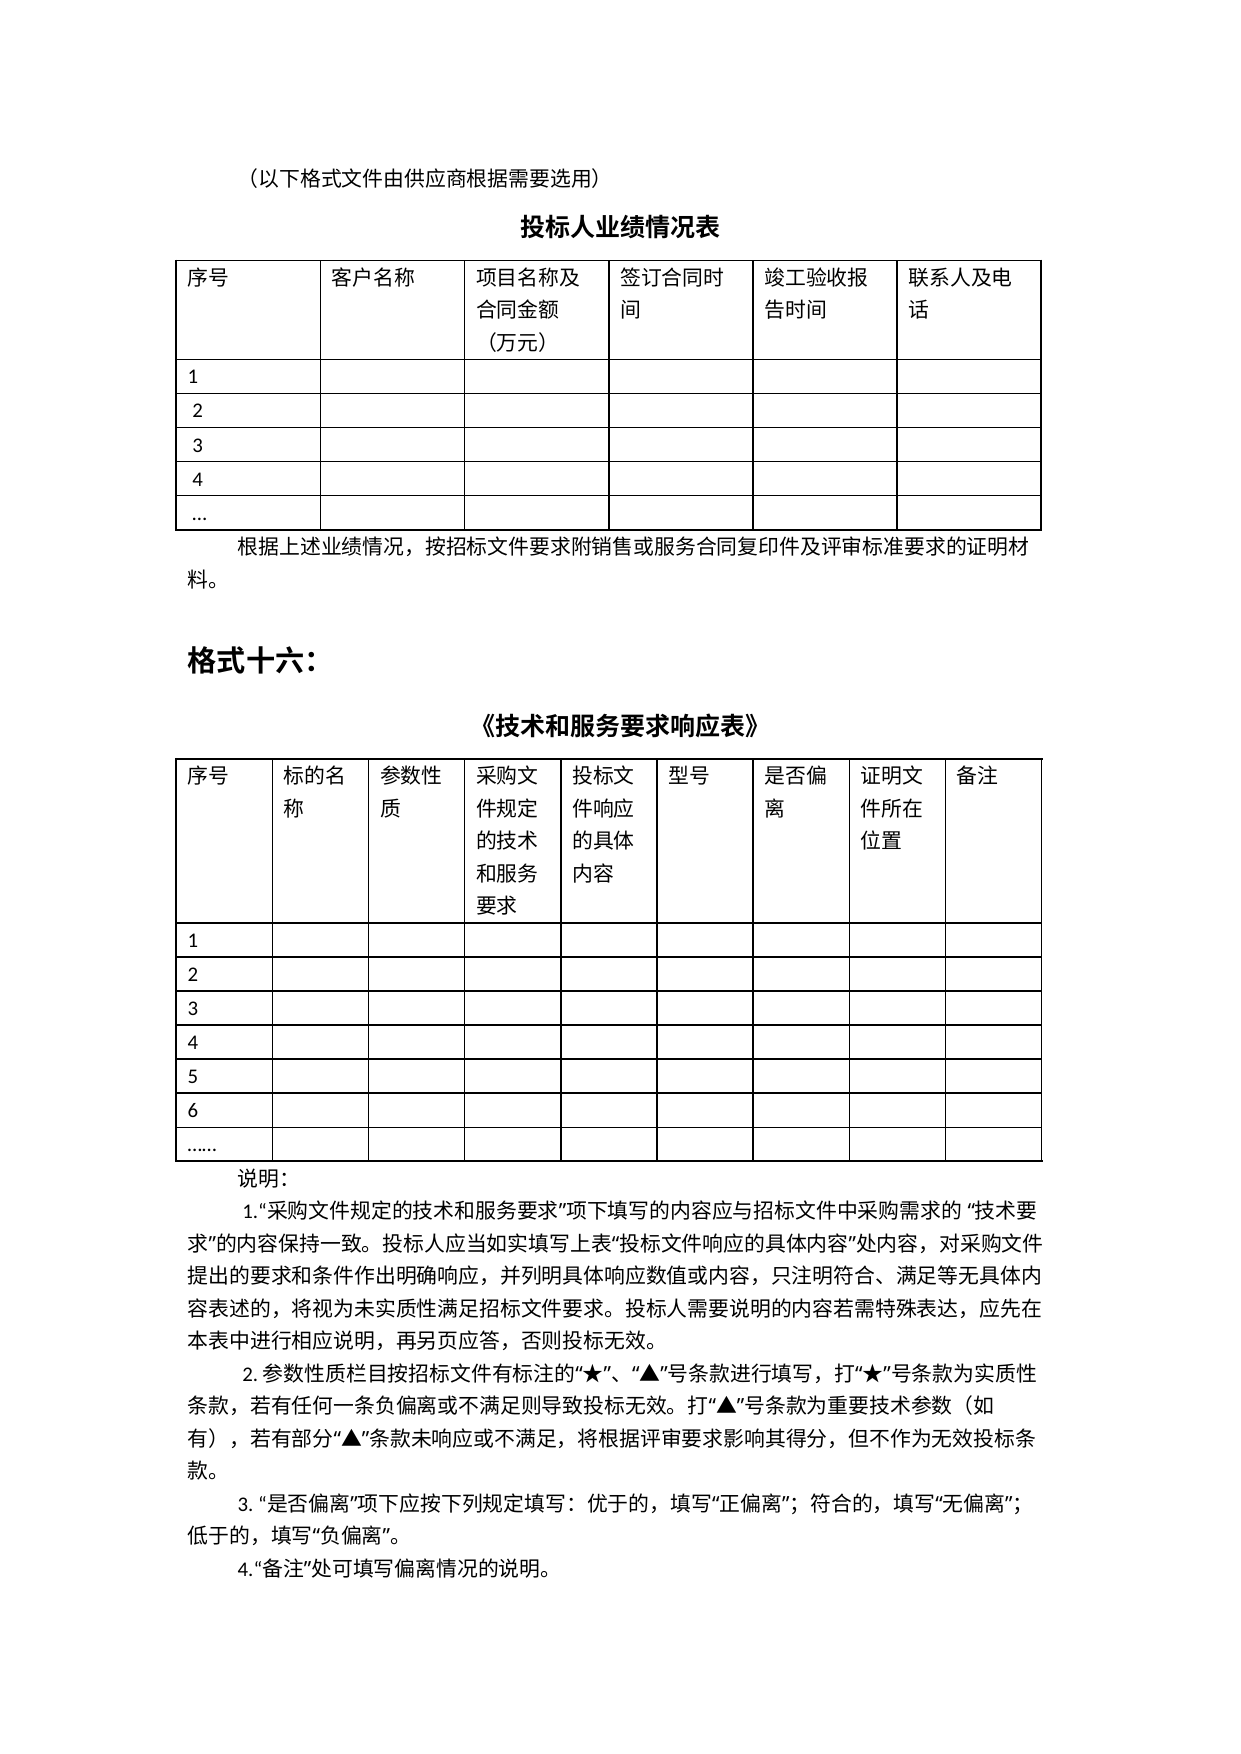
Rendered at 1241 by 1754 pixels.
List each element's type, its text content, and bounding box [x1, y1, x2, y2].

table_cell [273, 1026, 368, 1058]
table_cell [754, 462, 896, 495]
table_header 项目名称及合同金额（万元） [465, 261, 608, 358]
table_header 型号 [658, 760, 752, 922]
table_cell [850, 924, 945, 956]
table_cell 4 [177, 462, 320, 495]
table_cell [850, 1026, 945, 1058]
table_header 序号 [177, 760, 272, 922]
text 格式十六： [187, 628, 1053, 693]
table_cell [465, 462, 608, 495]
table_cell [898, 428, 1040, 461]
table_cell [273, 1128, 368, 1160]
table_cell [369, 1026, 464, 1058]
table_cell [754, 428, 896, 461]
table_cell [658, 1128, 752, 1160]
table_cell [850, 1060, 945, 1092]
table_cell [465, 394, 608, 427]
table_cell [465, 360, 608, 393]
table_cell [273, 924, 368, 956]
table_cell [273, 1060, 368, 1092]
table_cell [946, 958, 1041, 990]
table_cell [850, 992, 945, 1024]
table_cell [754, 496, 896, 529]
table_cell 2 [177, 958, 272, 990]
table_cell [465, 924, 560, 956]
text 2. 参数性质栏目按招标文件有标注的“★”、“▲”号条款进行填写，打“★”号条款为实质性条款，若有任何一条负偏离或不满足则导致投标无效。打“▲”号条款为重要技术参数（如有），若有部分“▲”条款未响应或不满足，将根据评审要求影响其得分，但不作为无效投标条款。 [187, 1357, 1053, 1487]
text （以下格式文件由供应商根据需要选用） [187, 162, 1053, 194]
table_cell [946, 992, 1041, 1024]
text 《技术和服务要求响应表》 [187, 693, 1053, 758]
table_cell [754, 1060, 849, 1092]
table_header 客户名称 [321, 261, 464, 358]
table_cell [610, 394, 752, 427]
table_cell [658, 1060, 752, 1092]
table_cell [610, 428, 752, 461]
table_cell [369, 1060, 464, 1092]
table_cell [946, 1128, 1041, 1160]
table_cell [465, 1094, 560, 1126]
table_cell 5 [177, 1060, 272, 1092]
table_cell [369, 1094, 464, 1126]
table_cell [465, 1128, 560, 1160]
table_cell [610, 360, 752, 393]
table_cell [273, 958, 368, 990]
table_cell [946, 1094, 1041, 1126]
table_header 投标文件响应的具体内容 [562, 760, 656, 922]
table_cell [754, 360, 896, 393]
table_cell [321, 496, 464, 529]
table_cell [754, 924, 849, 956]
table_cell [898, 360, 1040, 393]
table_header 采购文件规定的技术和服务要求 [465, 760, 560, 922]
table_cell [369, 1128, 464, 1160]
table_cell [754, 394, 896, 427]
table_header 序号 [177, 261, 320, 358]
text 4.“备注”处可填写偏离情况的说明。 [187, 1552, 1053, 1584]
table_cell [610, 496, 752, 529]
table_cell [562, 958, 656, 990]
table_cell [898, 394, 1040, 427]
table_cell [369, 992, 464, 1024]
table_cell [465, 496, 608, 529]
text 根据上述业绩情况，按招标文件要求附销售或服务合同复印件及评审标准要求的证明材料。 [187, 530, 1053, 595]
table_cell [465, 1060, 560, 1092]
table_cell [658, 1094, 752, 1126]
table_cell [562, 1128, 656, 1160]
table_cell [465, 992, 560, 1024]
table_cell [369, 924, 464, 956]
table_cell [850, 1128, 945, 1160]
table_cell [273, 992, 368, 1024]
table_cell 1 [177, 924, 272, 956]
table_cell [562, 1026, 656, 1058]
table_cell [562, 1094, 656, 1126]
text 投标人业绩情况表 [187, 194, 1053, 259]
text 说明： [187, 1162, 1053, 1194]
table_cell [465, 428, 608, 461]
table_cell 6 [177, 1094, 272, 1126]
table_cell [754, 992, 849, 1024]
table_cell 3 [177, 992, 272, 1024]
table_cell … [177, 496, 320, 529]
table_cell [321, 462, 464, 495]
table_cell [658, 924, 752, 956]
table_cell [321, 394, 464, 427]
table_cell 4 [177, 1026, 272, 1058]
table_cell [562, 1060, 656, 1092]
table_cell …… [177, 1128, 272, 1160]
table_cell [946, 1060, 1041, 1092]
table_cell [562, 992, 656, 1024]
table_cell [369, 958, 464, 990]
table_cell [562, 924, 656, 956]
table_cell 1 [177, 360, 320, 393]
table_cell [658, 1026, 752, 1058]
table_cell 2 [177, 394, 320, 427]
table_cell [321, 360, 464, 393]
table_cell 3 [177, 428, 320, 461]
table_cell [658, 958, 752, 990]
table_header 参数性质 [369, 760, 464, 922]
table_cell [850, 1094, 945, 1126]
table_cell [465, 1026, 560, 1058]
table_header 标的名称 [273, 760, 368, 922]
table_cell [946, 1026, 1041, 1058]
table_cell [321, 428, 464, 461]
text 1.“采购文件规定的技术和服务要求”项下填写的内容应与招标文件中采购需求的 “技术要求”的内容保持一致。投标人应当如实填写上表“投标文件响应的具体内容”处内容，对采购文件提出的要求和条件作出明确响应，并列明具体响应数值或内容，只注明符合、满足等无具体内容表述的，将视为未实质性满足招标文件要求。投标人需要说明的内容若需特殊表达，应先在本表中进行相应说明，再另页应答，否则投标无效。 [187, 1194, 1053, 1357]
text 3. “是否偏离”项下应按下列规定填写：优于的，填写“正偏离”；符合的，填写“无偏离”；低于的，填写“负偏离”。 [187, 1487, 1053, 1552]
table_cell [273, 1094, 368, 1126]
table_header 证明文件所在位置 [850, 760, 945, 922]
table_header 联系人及电话 [898, 261, 1040, 358]
table_cell [754, 1094, 849, 1126]
table_cell [754, 1128, 849, 1160]
table_cell [898, 462, 1040, 495]
table_cell [610, 462, 752, 495]
table_cell [754, 958, 849, 990]
table_cell [465, 958, 560, 990]
table_cell [898, 496, 1040, 529]
table_cell [946, 924, 1041, 956]
table_header 竣工验收报告时间 [754, 261, 896, 358]
table_cell [754, 1026, 849, 1058]
table_header 是否偏离 [754, 760, 849, 922]
table_cell [850, 958, 945, 990]
table_cell [658, 992, 752, 1024]
table_header 备注 [946, 760, 1041, 922]
table_header 签订合同时间 [610, 261, 752, 358]
